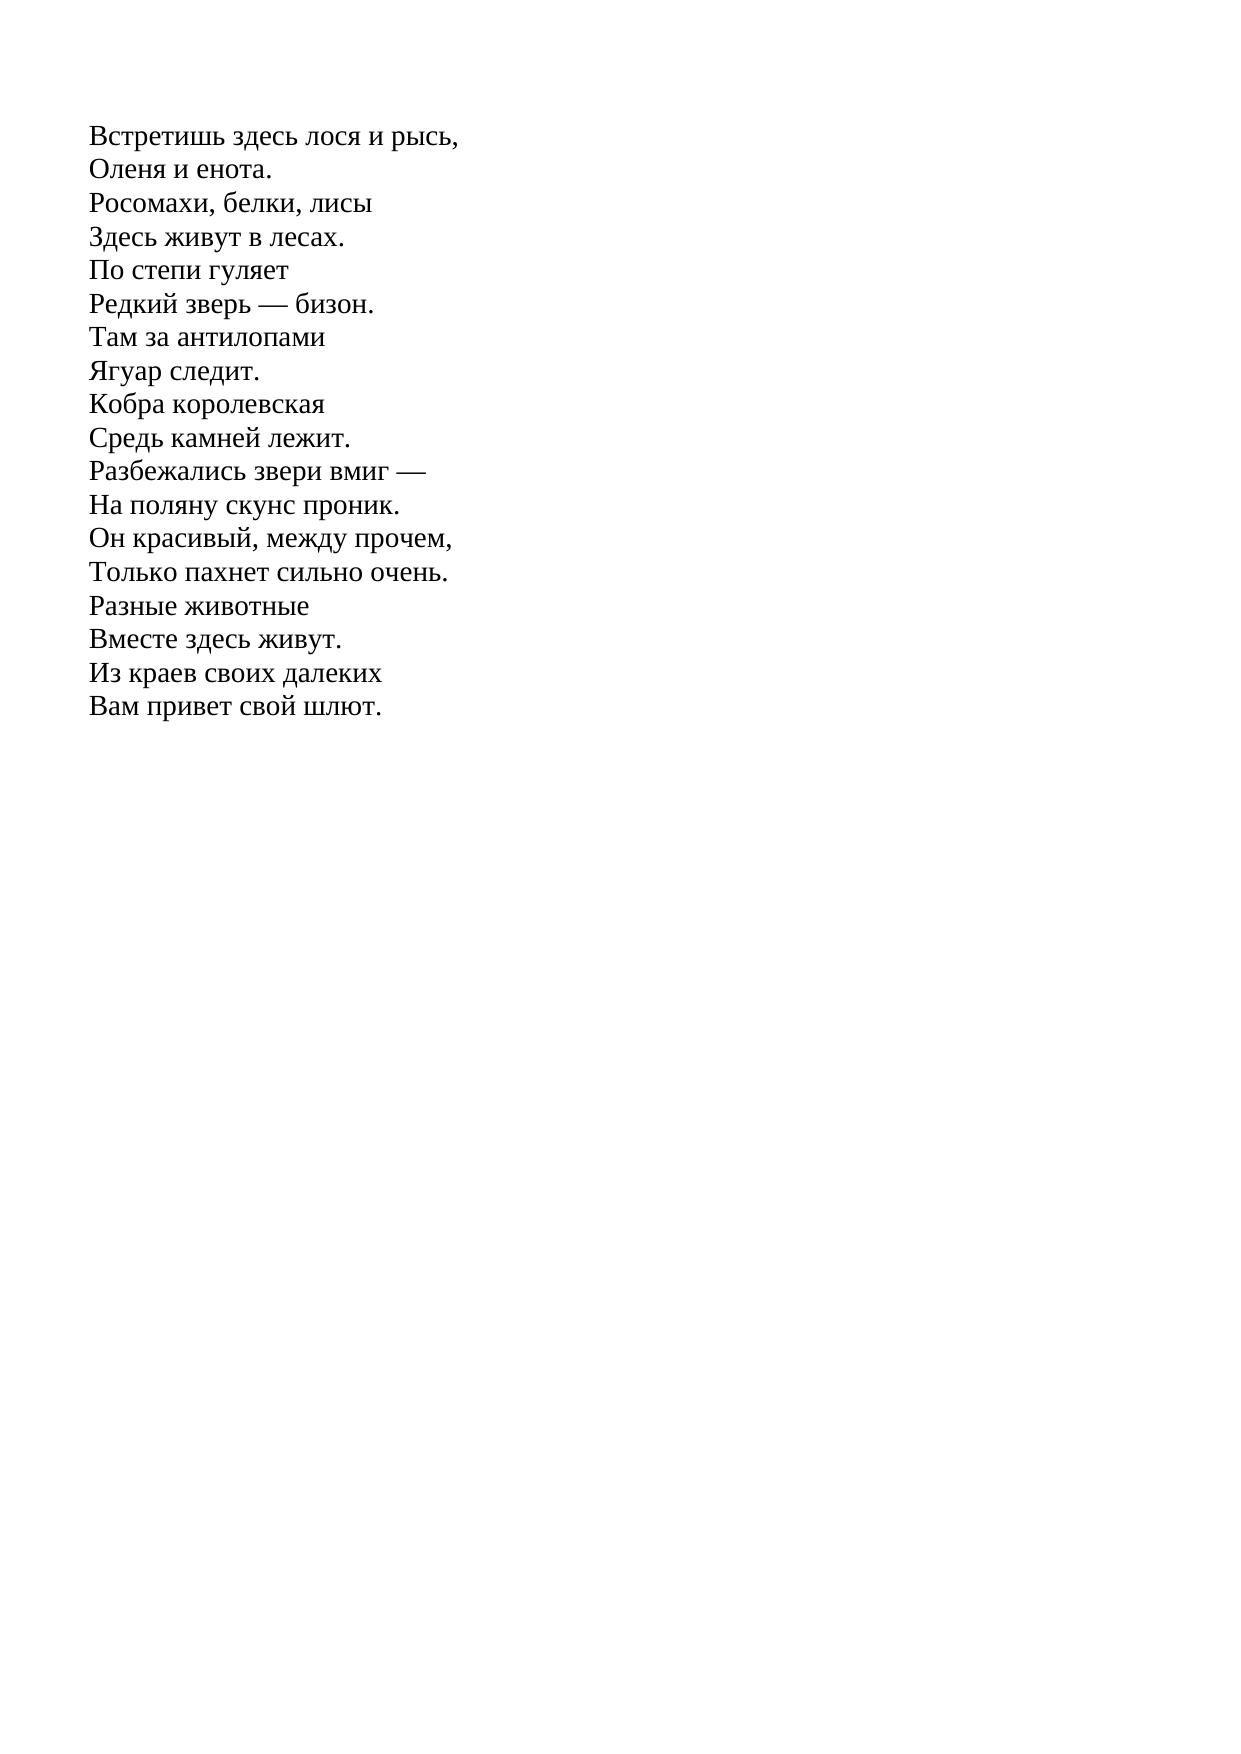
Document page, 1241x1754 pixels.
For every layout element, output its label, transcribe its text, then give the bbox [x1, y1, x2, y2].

text Средь камней лежит. [88, 420, 1063, 453]
text Разбежались звери вмиг — [88, 453, 1063, 487]
text Разные животные [88, 588, 1063, 621]
text Кобра королевская [88, 386, 1063, 420]
text На поляну скунс проник. [88, 487, 1063, 521]
text Оленя и енота. [88, 152, 1063, 185]
text По степи гуляет [88, 252, 1063, 286]
text Из краев своих далеких [88, 655, 1063, 688]
text Встретишь здесь лося и рысь, [88, 118, 1063, 152]
text Вам привет свой шлют. [88, 688, 1063, 722]
text Вместе здесь живут. [88, 621, 1063, 655]
text Там за антилопами [88, 319, 1063, 353]
text Росомахи, белки, лисы [88, 185, 1063, 219]
text Ягуар следит. [88, 353, 1063, 386]
text Только пахнет сильно очень. [88, 554, 1063, 588]
text Редкий зверь — бизон. [88, 286, 1063, 319]
text Здесь живут в лесах. [88, 219, 1063, 252]
text Он красивый, между прочем, [88, 521, 1063, 554]
